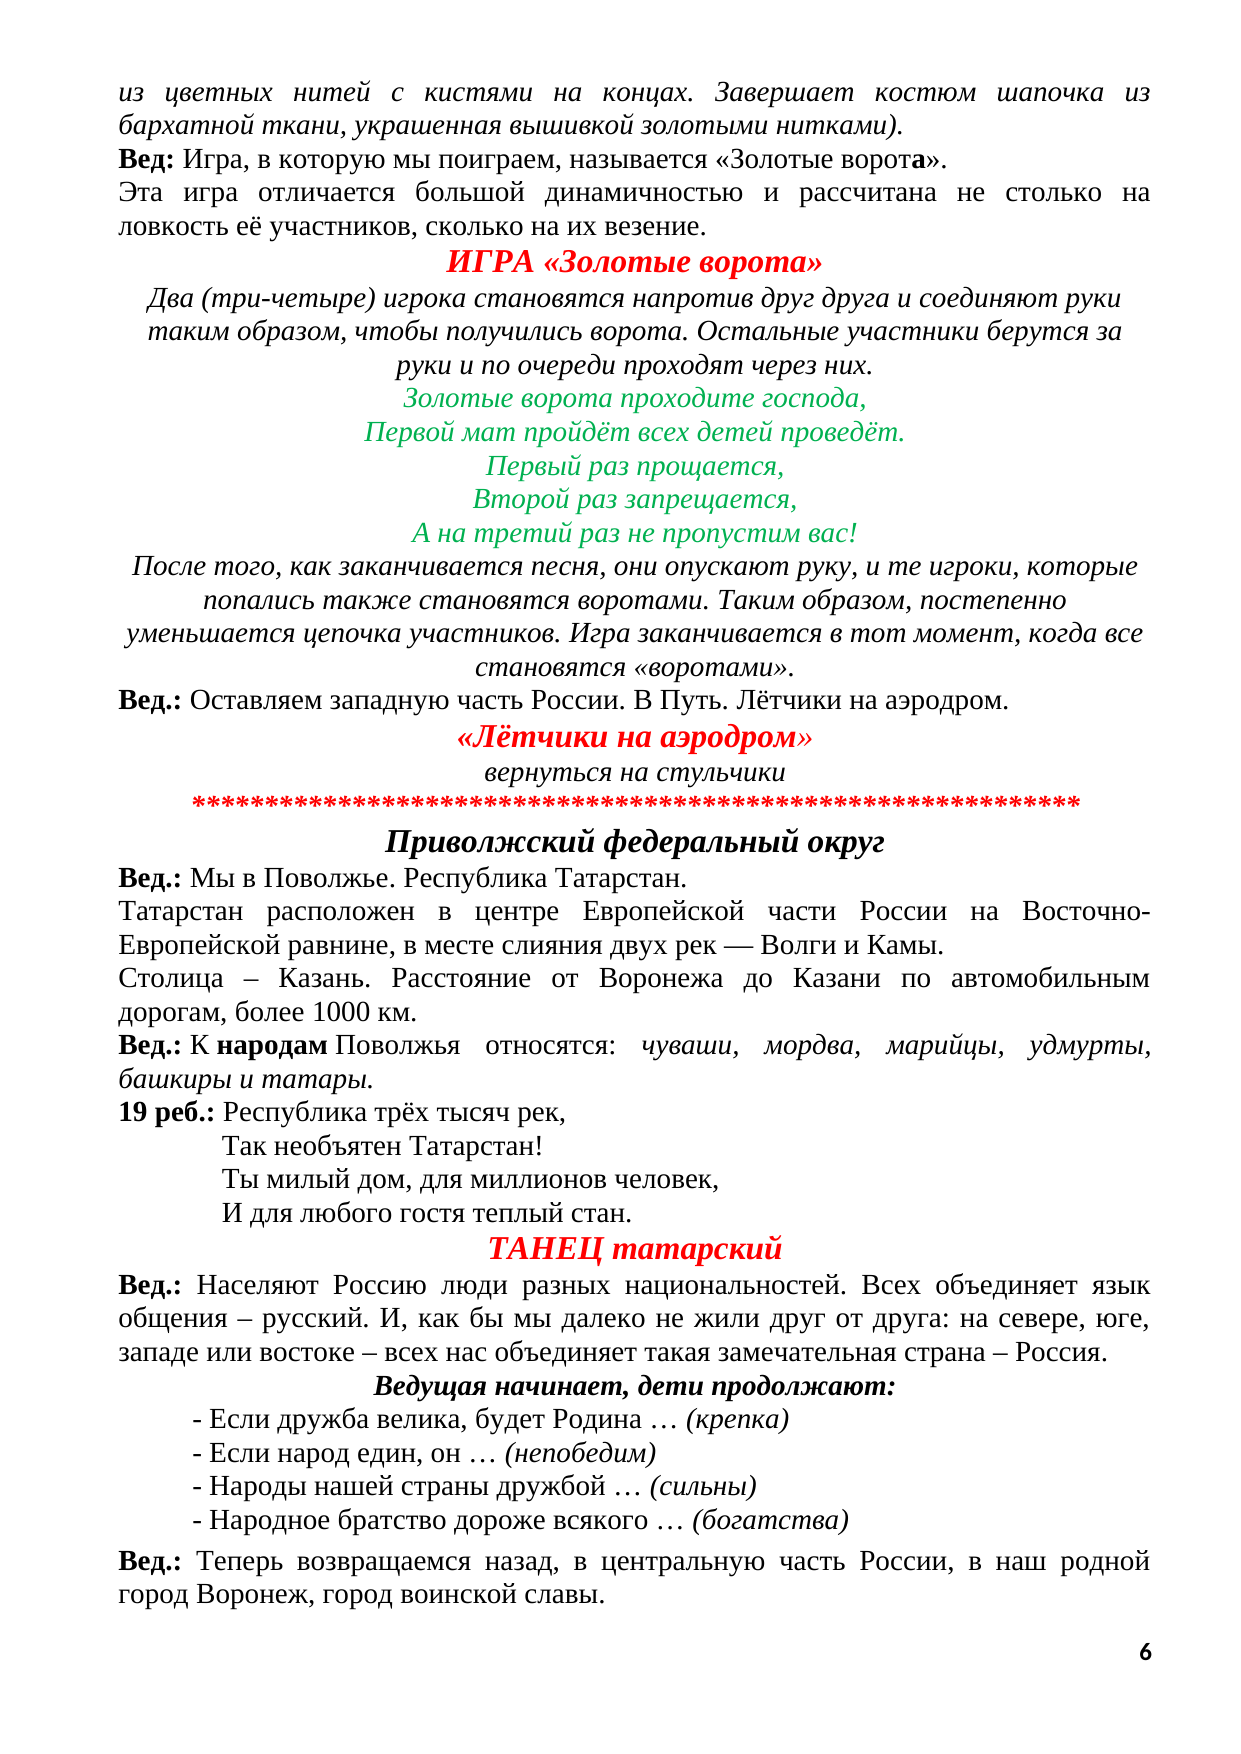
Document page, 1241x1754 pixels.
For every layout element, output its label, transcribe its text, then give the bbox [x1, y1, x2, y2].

text Два (три-четыре) игрока становятся напротив друг друга и соединяют руки таким образом, чтобы получились ворота. Остальные участники берутся за руки и по очереди проходят через них. [118, 280, 1152, 381]
text Столица – Казань. Расстояние от Воронежа до Казани по автомобильным дорогам, более 1000 км. [118, 960, 1152, 1027]
text Вед.: Оставляем западную часть России. В Путь. Лётчики на аэродром. [118, 682, 1152, 716]
text Вед.: Населяют Россию люди разных национальностей. Всех объединяет язык общения – русский. И, как бы мы далеко не жили друг от друга: на севере, юге, западе или востоке – всех нас объединяет такая замечательная страна – Россия. [118, 1267, 1152, 1368]
text Второй раз запрещается, [118, 481, 1152, 515]
text А на третий раз не пропустим вас! [118, 515, 1152, 548]
text Первой мат пройдёт всех детей проведёт. [118, 414, 1152, 448]
text - Народы нашей страны дружбой … (сильны) [192, 1468, 1152, 1502]
text Первый раз прощается, [118, 448, 1152, 481]
text вернуться на стульчики [118, 754, 1152, 788]
text Эта игра отличается большой динамичностью и рассчитана не столько на ловкость её участников, сколько на их везение. [118, 174, 1152, 242]
text 19 реб.: Республика трёх тысяч рек, [118, 1094, 1152, 1128]
text Приволжский федеральный округ [118, 821, 1152, 860]
text Вед: Игра, в которую мы поиграем, называется «Золотые ворота». [118, 141, 1152, 174]
text - Если дружба велика, будет Родина … (крепка) [192, 1401, 1152, 1435]
text - Народное братство дороже всякого … (богатства) [192, 1502, 1152, 1535]
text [118, 74, 1152, 141]
text Вед.: Мы в Поволжье. Республика Татарстан. [118, 860, 1152, 893]
text «Лётчики на аэродром» [118, 716, 1152, 754]
text ИГРА «Золотые ворота» [118, 242, 1152, 280]
text После того, как заканчивается песня, они опускают руку, и те игроки, которые попались также становятся воротами. Таким образом, постепенно уменьшается цепочка участников. Игра заканчивается в тот момент, когда все становятся «воротами». [118, 548, 1152, 682]
text - Если народ един, он … (непобедим) [192, 1435, 1152, 1468]
text Ведущая начинает, дети продолжают: [118, 1368, 1152, 1401]
text Татарстан расположен в центре Европейской части России на Восточно-Европейской равнине, в месте слияния двух рек — Волги и Камы. [118, 893, 1152, 960]
text Вед.: Теперь возвращаемся назад, в центральную часть России, в наш родной город Воронеж, город воинской славы. [118, 1543, 1152, 1610]
text ТАНЕЦ татарский [118, 1229, 1152, 1267]
text Золотые ворота проходите господа, [118, 381, 1152, 414]
text Ты милый дом, для миллионов человек, [222, 1162, 1152, 1195]
text И для любого гостя теплый стан. [222, 1195, 1152, 1229]
text ************************************************************* [118, 788, 1152, 821]
text Так необъятен Татарстан! [222, 1128, 1152, 1162]
text Вед.: К народам Поволжья относятся: чуваши, мордва, марийцы, удмурты, башкиры и татары. [118, 1027, 1152, 1094]
